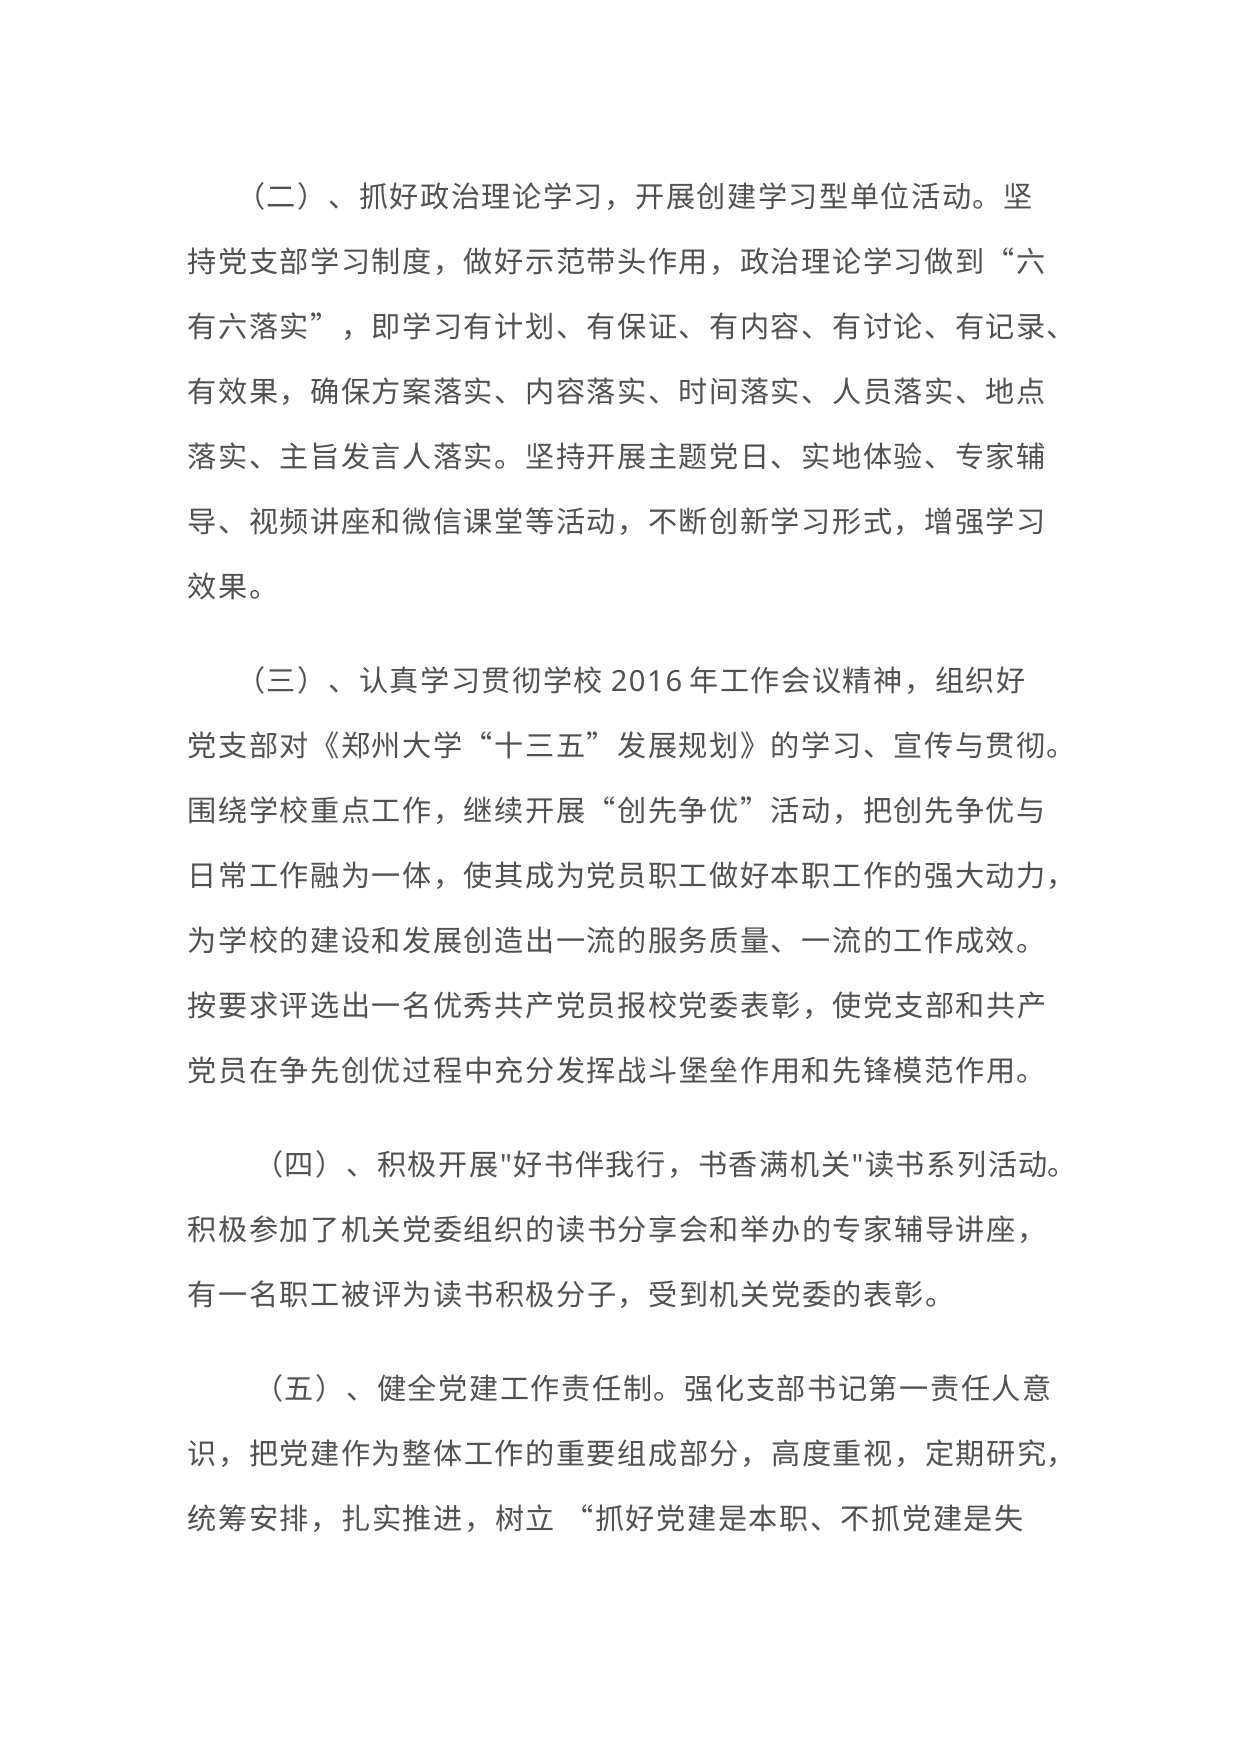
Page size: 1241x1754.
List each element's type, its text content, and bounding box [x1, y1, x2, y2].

text （三）、认真学习贯彻学校2016年工作会议精神，组织好党支部对《郑州大学“十三五”发展规划》的学习、宣传与贯彻。围绕学校重点工作，继续开展“创先争优”活动，把创先争优与日常工作融为一体，使其成为党员职工做好本职工作的强大动力，为学校的建设和发展创造出一流的服务质量、一流的工作成效。按要求评选出一名优秀共产党员报校党委表彰，使党支部和共产党员在争先创优过程中充分发挥战斗堡垒作用和先锋模范作用。 [187, 646, 1053, 1101]
text （二）、抓好政治理论学习，开展创建学习型单位活动。坚持党支部学习制度，做好示范带头作用，政治理论学习做到“六有六落实”，即学习有计划、有保证、有内容、有讨论、有记录、有效果，确保方案落实、内容落实、时间落实、人员落实、地点落实、主旨发言人落实。坚持开展主题党日、实地体验、专家辅导、视频讲座和微信课堂等活动，不断创新学习形式，增强学习效果。 [187, 162, 1053, 617]
text （四）、积极开展"好书伴我行，书香满机关"读书系列活动。积极参加了机关党委组织的读书分享会和举办的专家辅导讲座，有一名职工被评为读书积极分子，受到机关党委的表彰。 [187, 1130, 1053, 1325]
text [187, 1354, 1053, 1549]
